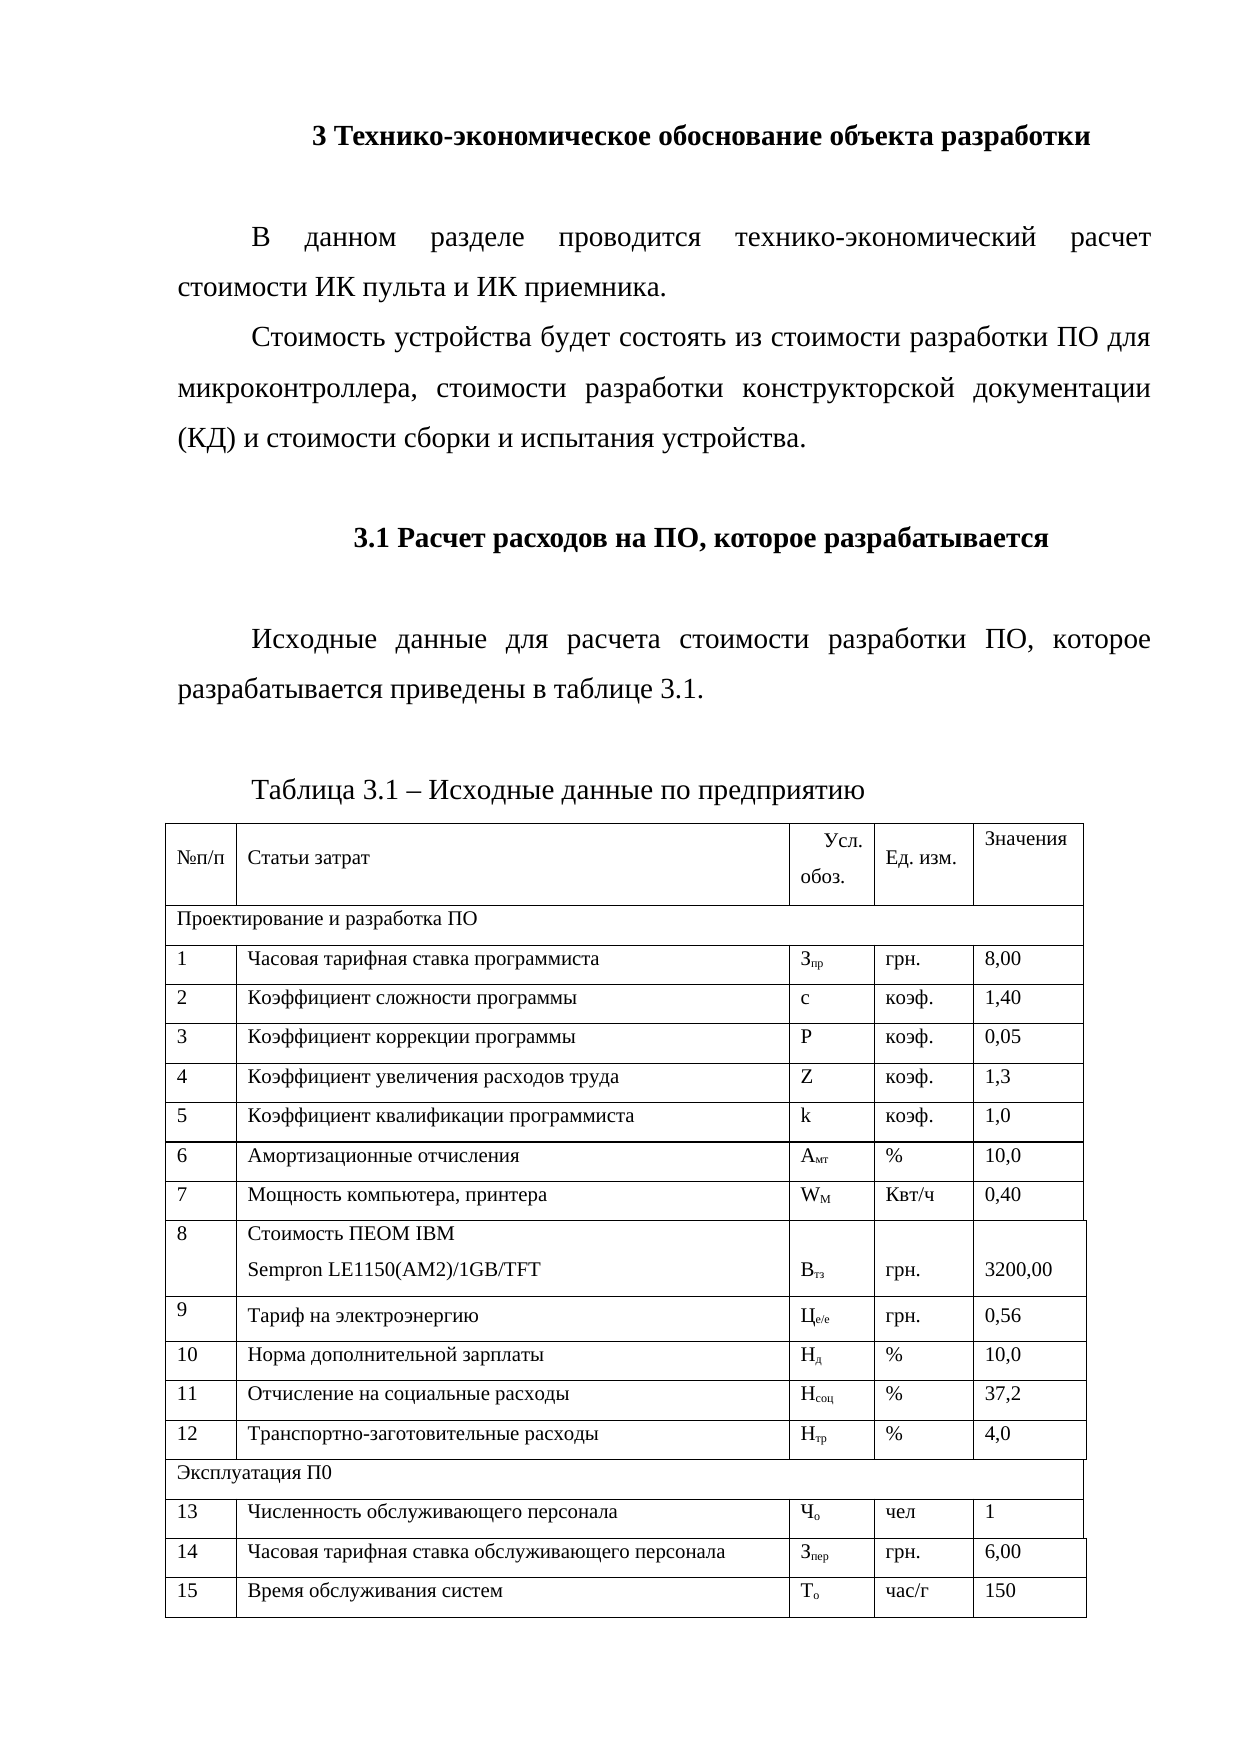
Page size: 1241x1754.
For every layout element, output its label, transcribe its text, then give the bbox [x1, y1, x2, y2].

table_cell грн. [875, 946, 973, 984]
table_cell 6 [166, 1143, 236, 1181]
text Исходные данные для расчета стоимости разработки ПО, которое разрабатывается приведены в таблице 3.1. [177, 621, 1152, 705]
table_cell 10,0 [974, 1143, 1083, 1181]
table_cell 1 [974, 1500, 1083, 1538]
table_cell Тариф на электроэнергию [237, 1297, 789, 1341]
table_cell [974, 867, 1083, 905]
table_cell % [875, 1342, 973, 1380]
table_cell 8,00 [974, 946, 1083, 984]
table_cell 37,2 [974, 1381, 1086, 1420]
table_cell 11 [166, 1381, 236, 1420]
table_cell грн. [875, 1297, 973, 1341]
table_cell 14 [166, 1539, 236, 1577]
text Таблица 3.1 – Исходные данные по предприятию [177, 772, 1152, 806]
table_cell 6,00 [974, 1539, 1086, 1577]
table_cell k [790, 1103, 874, 1141]
table_cell Мощность компьютера, принтера [237, 1182, 789, 1220]
table_header Ед. изм. [875, 824, 973, 905]
table_cell 0,56 [974, 1297, 1086, 1341]
text 3 Технико-экономическое обоснование объекта разработки [177, 118, 1152, 152]
table_cell 1 [166, 946, 236, 984]
table_cell Часовая тарифная ставка программиста [237, 946, 789, 984]
table_cell Стоимость ПЕОМ IBM Sempron LE1150(AM2)/1GB/TFT [237, 1221, 789, 1296]
table_cell Коэффициент коррекции программы [237, 1024, 789, 1063]
table_cell Нд [790, 1342, 874, 1380]
table_cell Нтр [790, 1421, 874, 1459]
table_cell Зпр [790, 946, 874, 984]
table_cell Время обслуживания систем [237, 1578, 789, 1617]
text Стоимость устройства будет состоять из стоимости разработки ПО для микроконтроллера, стоимости разработки конструкторской документации (КД) и стоимости сборки и испытания устройства. [177, 319, 1152, 453]
table_cell % [875, 1143, 973, 1181]
table_cell 1,40 [974, 985, 1083, 1023]
table_cell 1,0 [974, 1103, 1083, 1141]
table_cell коэф. [875, 985, 973, 1023]
table_cell чел [875, 1500, 973, 1538]
table_cell Отчисление на социальные расходы [237, 1381, 789, 1420]
table_cell 150 [974, 1578, 1086, 1617]
table_header Значения [974, 824, 1083, 867]
table_cell Транспортно-заготовительные расходы [237, 1421, 789, 1459]
table_cell Z [790, 1064, 874, 1102]
table_cell Часовая тарифная ставка обслуживающего персонала [237, 1539, 789, 1577]
table_cell 8 [166, 1221, 236, 1296]
table_cell Це/е [790, 1297, 874, 1341]
table_cell Нсоц [790, 1381, 874, 1420]
table_cell WМ [790, 1182, 874, 1220]
table_cell грн. [875, 1221, 973, 1296]
table_cell Чо [790, 1500, 874, 1538]
table_cell коэф. [875, 1024, 973, 1063]
text В данном разделе проводится технико-экономический расчет стоимости ИК пульта и ИК приемника. [177, 219, 1152, 303]
table_cell Эксплуатация П0 [166, 1460, 1083, 1498]
table_cell Квт/ч [875, 1182, 973, 1220]
text 3.1 Расчет расходов на ПО, которое разрабатывается [177, 521, 1152, 554]
table_cell коэф. [875, 1103, 973, 1141]
table_cell час/г [875, 1578, 973, 1617]
table_cell 13 [166, 1500, 236, 1538]
table_cell коэф. [875, 1064, 973, 1102]
table_cell 12 [166, 1421, 236, 1459]
table_cell 1,3 [974, 1064, 1083, 1102]
table_cell То [790, 1578, 874, 1617]
table_header Статьи затрат [237, 824, 789, 905]
table_cell Коэффициент увеличения расходов труда [237, 1064, 789, 1102]
table_cell 10 [166, 1342, 236, 1380]
table_cell Проектирование и разработка ПО [166, 906, 1083, 944]
table_cell Амт [790, 1143, 874, 1181]
table_cell % [875, 1381, 973, 1420]
table_cell Амортизационные отчисления [237, 1143, 789, 1181]
table_cell 4,0 [974, 1421, 1086, 1459]
table_cell 4 [166, 1064, 236, 1102]
table_cell Коэффициент сложности программы [237, 985, 789, 1023]
table_cell с [790, 985, 874, 1023]
table_cell 3200,00 [974, 1221, 1086, 1296]
table_cell 0,05 [974, 1024, 1083, 1063]
table_cell грн. [875, 1539, 973, 1577]
table_cell 10,0 [974, 1342, 1086, 1380]
table_cell 2 [166, 985, 236, 1023]
table_cell Зпер [790, 1539, 874, 1577]
table_cell 0,40 [974, 1182, 1083, 1220]
table_header №п/п [166, 824, 236, 905]
table_header Усл. обоз. [790, 824, 874, 905]
table_cell 3 [166, 1024, 236, 1063]
table_cell Втз [790, 1221, 874, 1296]
table_cell 9 [166, 1297, 236, 1341]
table_cell % [875, 1421, 973, 1459]
table_cell Норма дополнительной зарплаты [237, 1342, 789, 1380]
table_cell Численность обслуживающего персонала [237, 1500, 789, 1538]
table_cell 15 [166, 1578, 236, 1617]
table_cell 7 [166, 1182, 236, 1220]
table_cell Коэффициент квалификации программиста [237, 1103, 789, 1141]
table_cell 5 [166, 1103, 236, 1141]
table_cell Р [790, 1024, 874, 1063]
